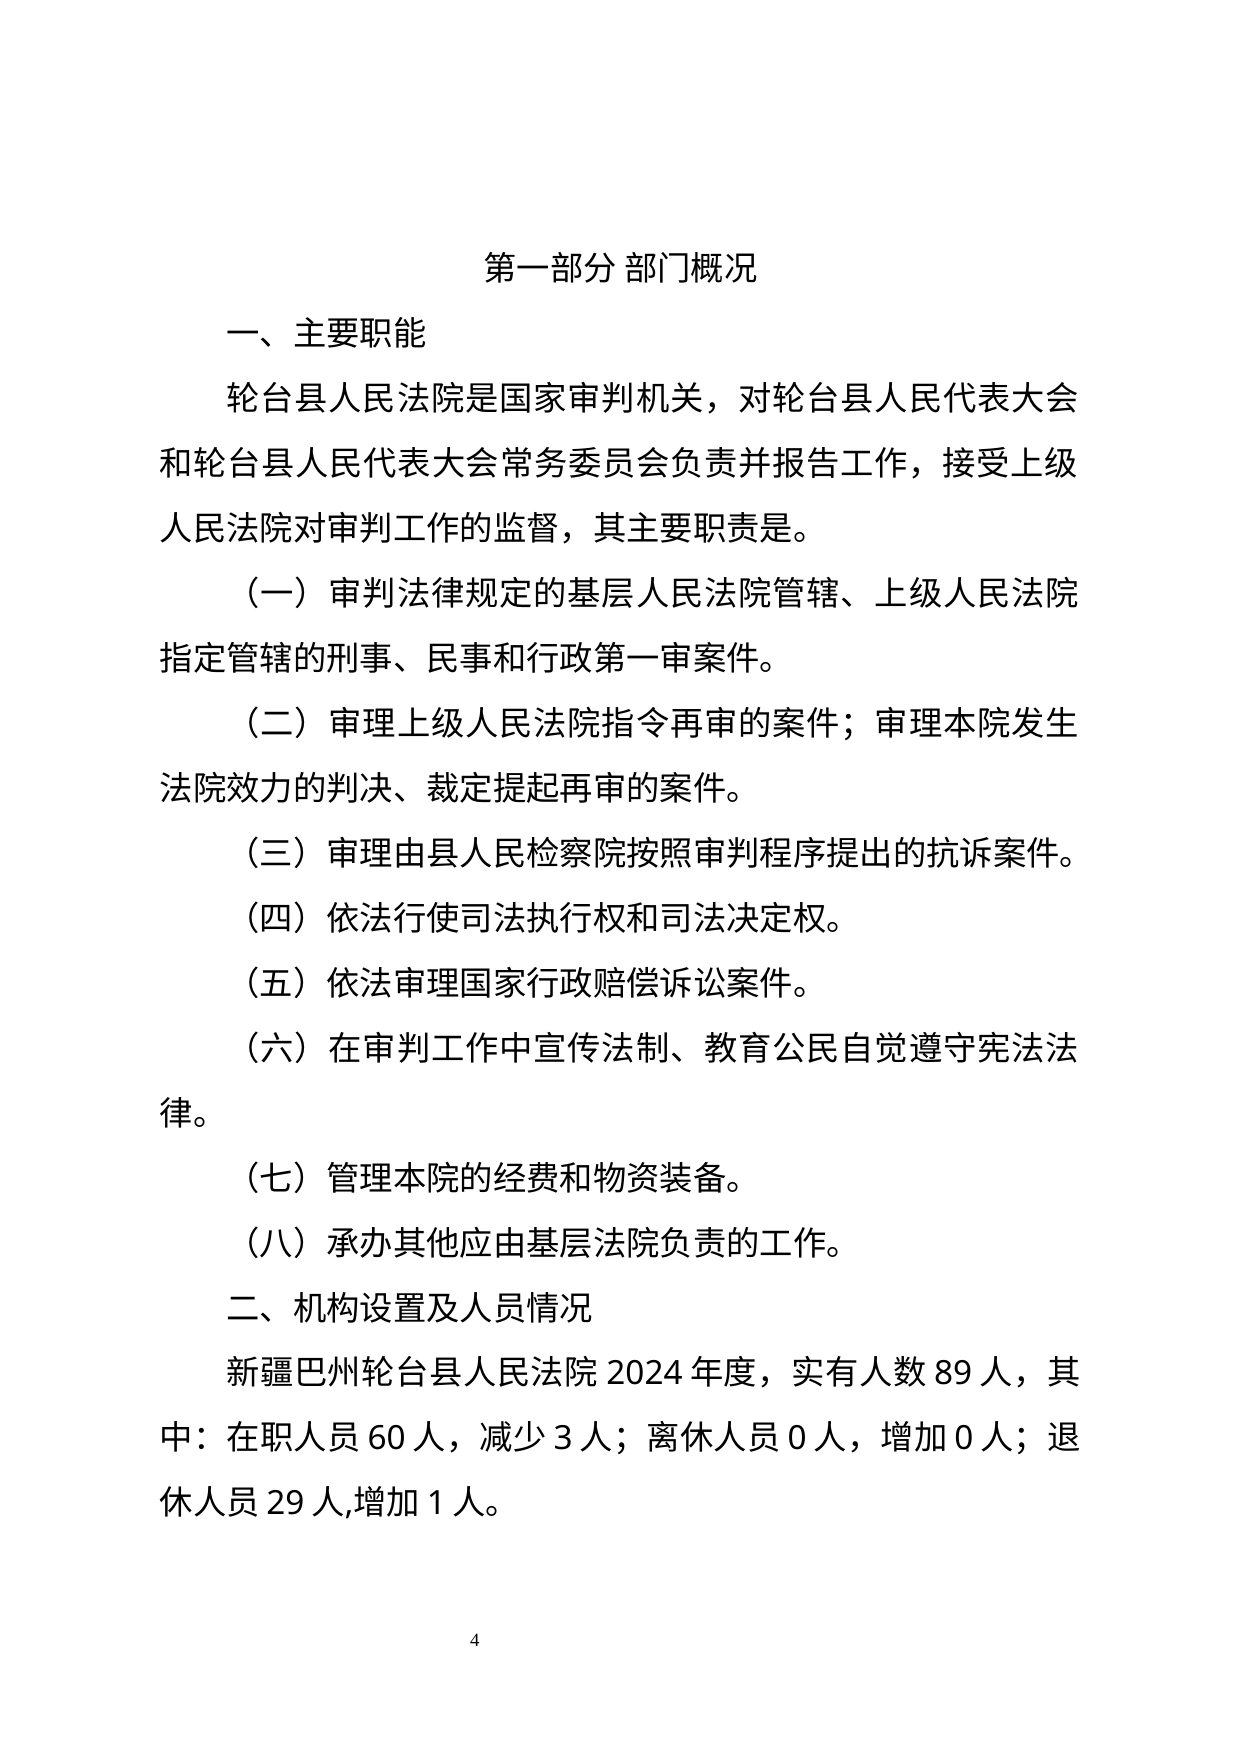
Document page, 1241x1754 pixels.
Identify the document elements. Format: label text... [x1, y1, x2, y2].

text （二）审理上级人民法院指令再审的案件；审理本院发生法院效力的判决、裁定提起再审的案件。 [159, 688, 1081, 818]
text 二、机构设置及人员情况 [159, 1273, 1081, 1338]
text 第一部分 部门概况 [159, 233, 1081, 298]
text （五）依法审理国家行政赔偿诉讼案件。 [159, 948, 1081, 1013]
text （三）审理由县人民检察院按照审判程序提出的抗诉案件。 [159, 818, 1081, 883]
text （一）审判法律规定的基层人民法院管辖、上级人民法院指定管辖的刑事、民事和行政第一审案件。 [159, 558, 1081, 688]
text （四）依法行使司法执行权和司法决定权。 [159, 883, 1081, 948]
text 一、主要职能 [159, 298, 1081, 363]
text 新疆巴州轮台县人民法院2024年度，实有人数89人，其中：在职人员60人，减少3人；离休人员0人，增加0人；退休人员29人,增加1人。 [159, 1338, 1081, 1533]
text （八）承办其他应由基层法院负责的工作。 [159, 1208, 1081, 1273]
text 轮台县人民法院是国家审判机关，对轮台县人民代表大会和轮台县人民代表大会常务委员会负责并报告工作，接受上级人民法院对审判工作的监督，其主要职责是。 [159, 363, 1081, 558]
text （六）在审判工作中宣传法制、教育公民自觉遵守宪法法律。 [159, 1013, 1081, 1143]
text （七）管理本院的经费和物资装备。 [159, 1143, 1081, 1208]
